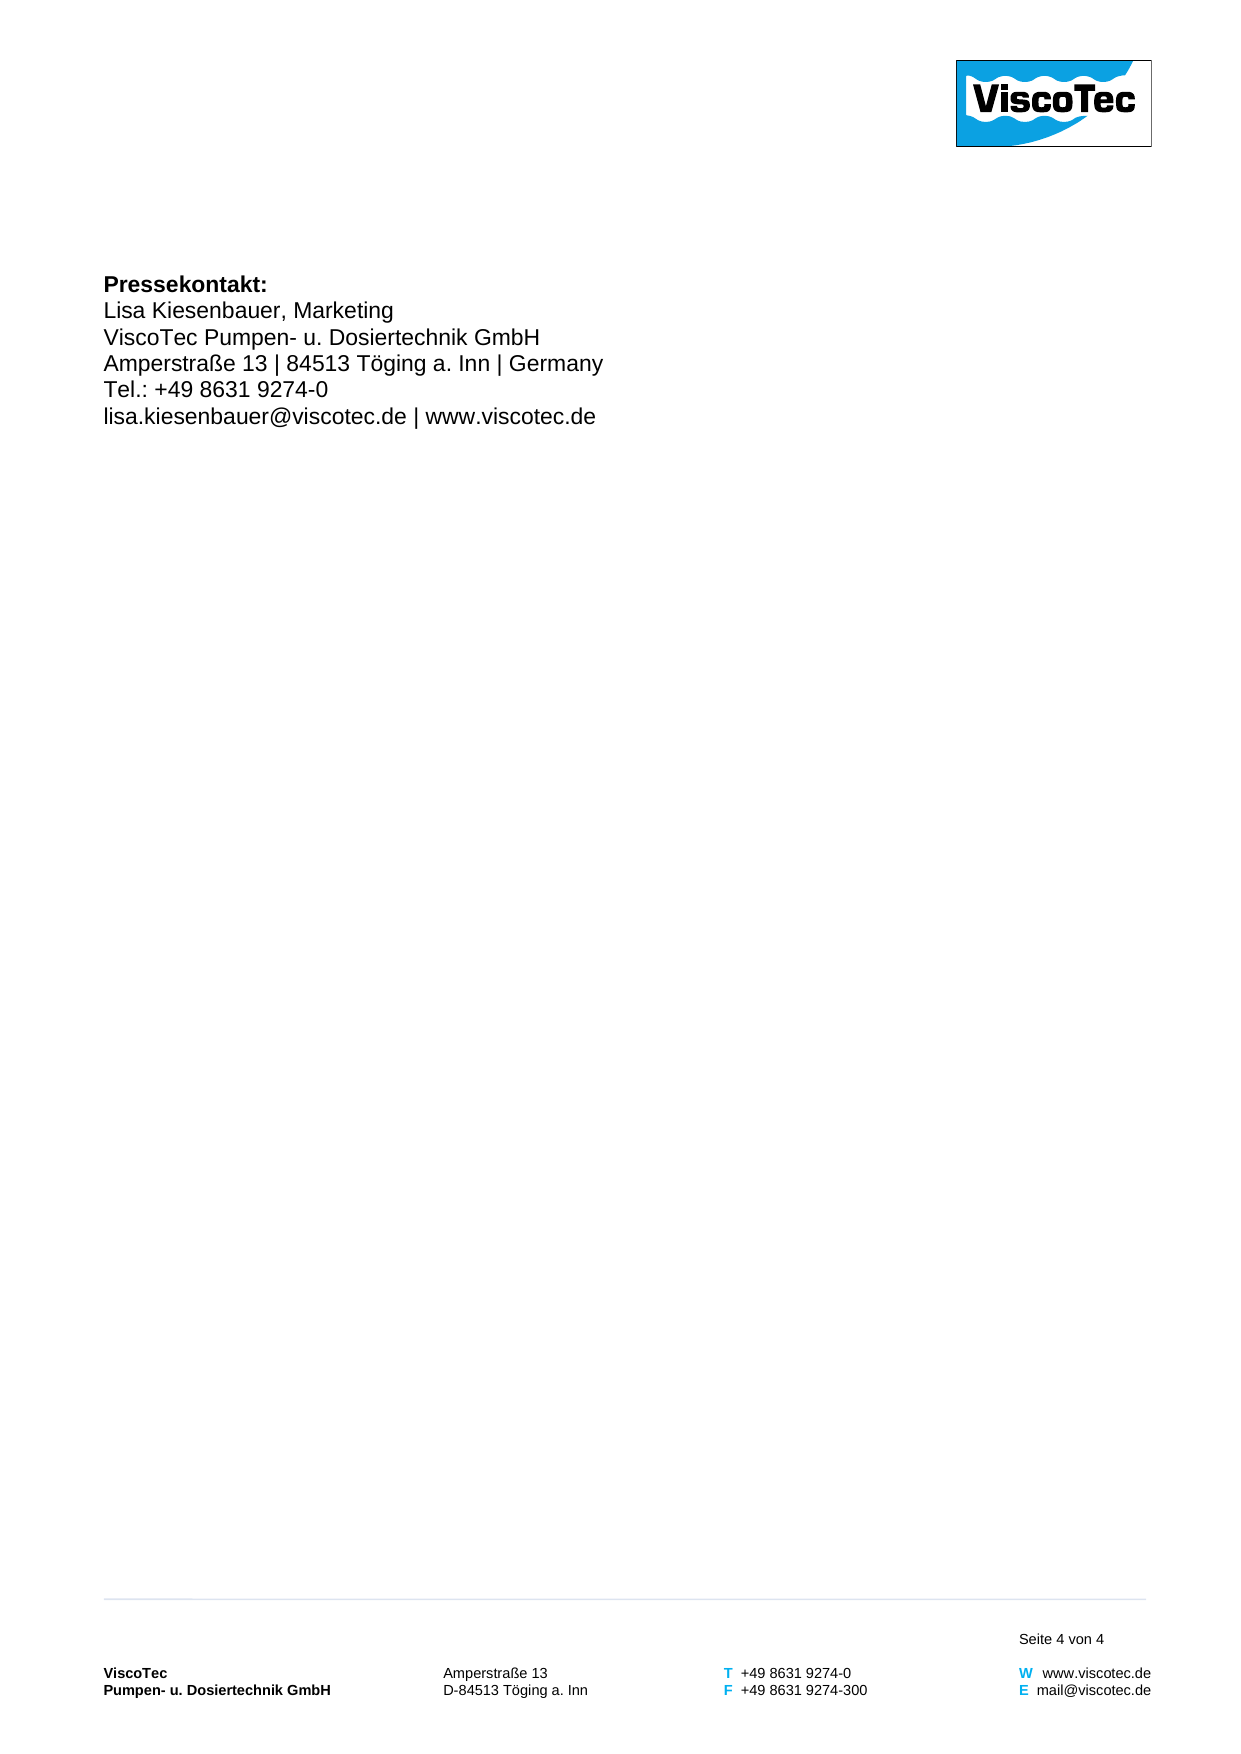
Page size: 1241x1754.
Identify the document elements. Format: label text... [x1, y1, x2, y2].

text ViscoTec Pumpen- u. Dosiertechnik GmbH [103, 324, 1152, 350]
text Tel.: +49 8631 9274-0 [103, 376, 1152, 403]
text Amperstraße 13 | 84513 Töging a. Inn | Germany [103, 350, 1152, 376]
text Pressekontakt: [103, 271, 1152, 297]
text lisa.kiesenbauer@viscotec.de | www.viscotec.de [103, 403, 1152, 429]
text Lisa Kiesenbauer, Marketing [103, 297, 1152, 324]
